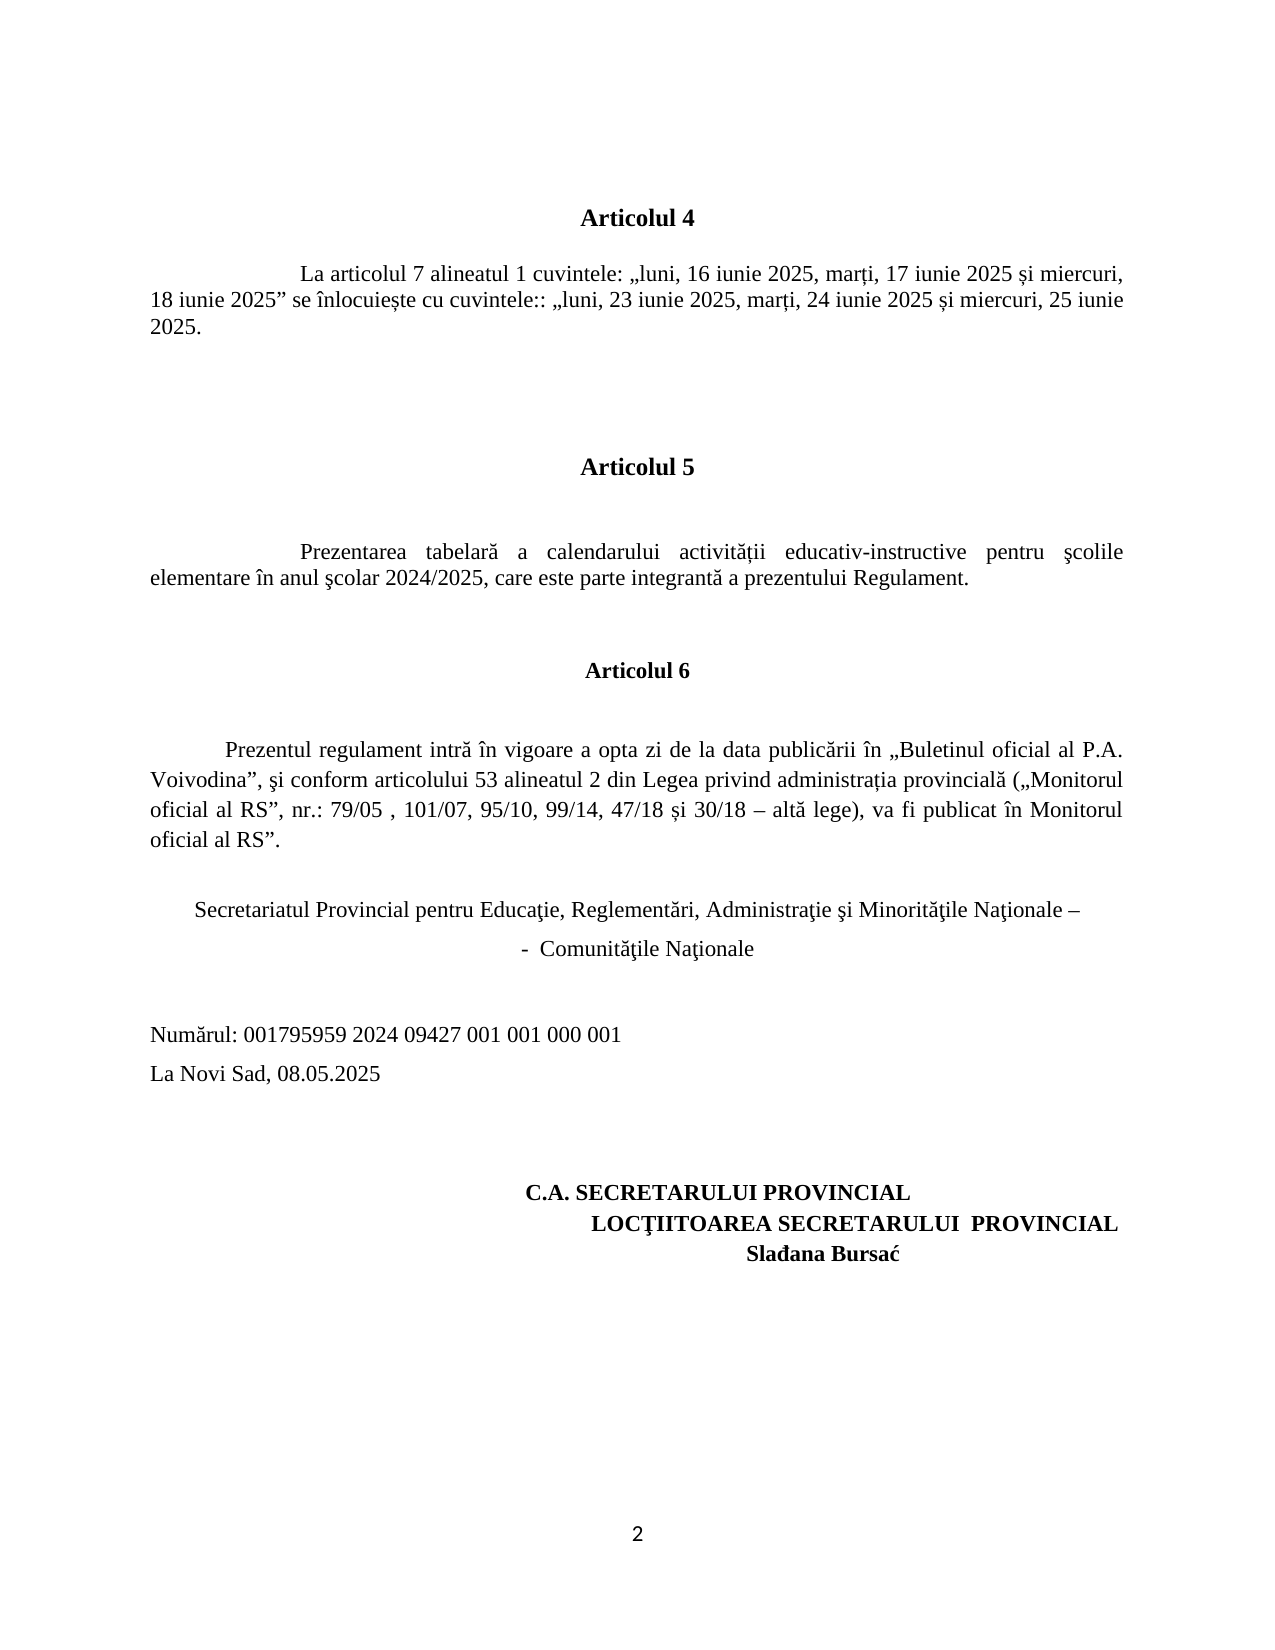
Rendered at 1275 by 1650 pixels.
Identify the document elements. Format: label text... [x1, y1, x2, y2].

text Numărul: 001795959 2024 09427 001 001 000 001 [150, 1021, 1125, 1047]
text Slađana Bursać [150, 1240, 1125, 1266]
text Prezentarea tabelară a calendarului activității educativ-instructive pentru şcolile elementare în anul şcolar 2024/2025, care este parte integrantă a prezentului Regulament. [150, 538, 1125, 591]
text Articolul 5 [150, 452, 1125, 481]
text - Comunităţile Naţionale [150, 935, 1125, 962]
text La Novi Sad, 08.05.2025 [150, 1060, 1125, 1086]
text Prezentul regulament intră în vigoare a opta zi de la data publicării în „Buletinul oficial al P.A. Voivodina”, şi conform articolului 53 alineatul 2 din Legea privind administrația provincială („Monitorul oficial al RS”, nr.: 79/05 , 101/07, 95/10, 99/14, 47/18 și 30/18 – altă lege), va fi publicat în Monitorul oficial al RS”. [150, 736, 1125, 853]
text Articolul 4 [150, 203, 1125, 231]
text La articolul 7 alineatul 1 cuvintele: „luni, 16 iunie 2025, marți, 17 iunie 2025 și miercuri, 18 iunie 2025” se înlocuiește cu cuvintele:: „luni, 23 iunie 2025, marți, 24 iunie 2025 și miercuri, 25 iunie 2025. [150, 260, 1125, 339]
text LOCŢIITOAREA SECRETARULUI PROVINCIAL [150, 1209, 1125, 1236]
text C.A. SECRETARULUI PROVINCIAL [150, 1178, 1125, 1205]
text Articolul 6 [150, 657, 1125, 683]
text Secretariatul Provincial pentru Educaţie, Reglementări, Administraţie şi Minorităţile Naţionale – [150, 896, 1125, 922]
